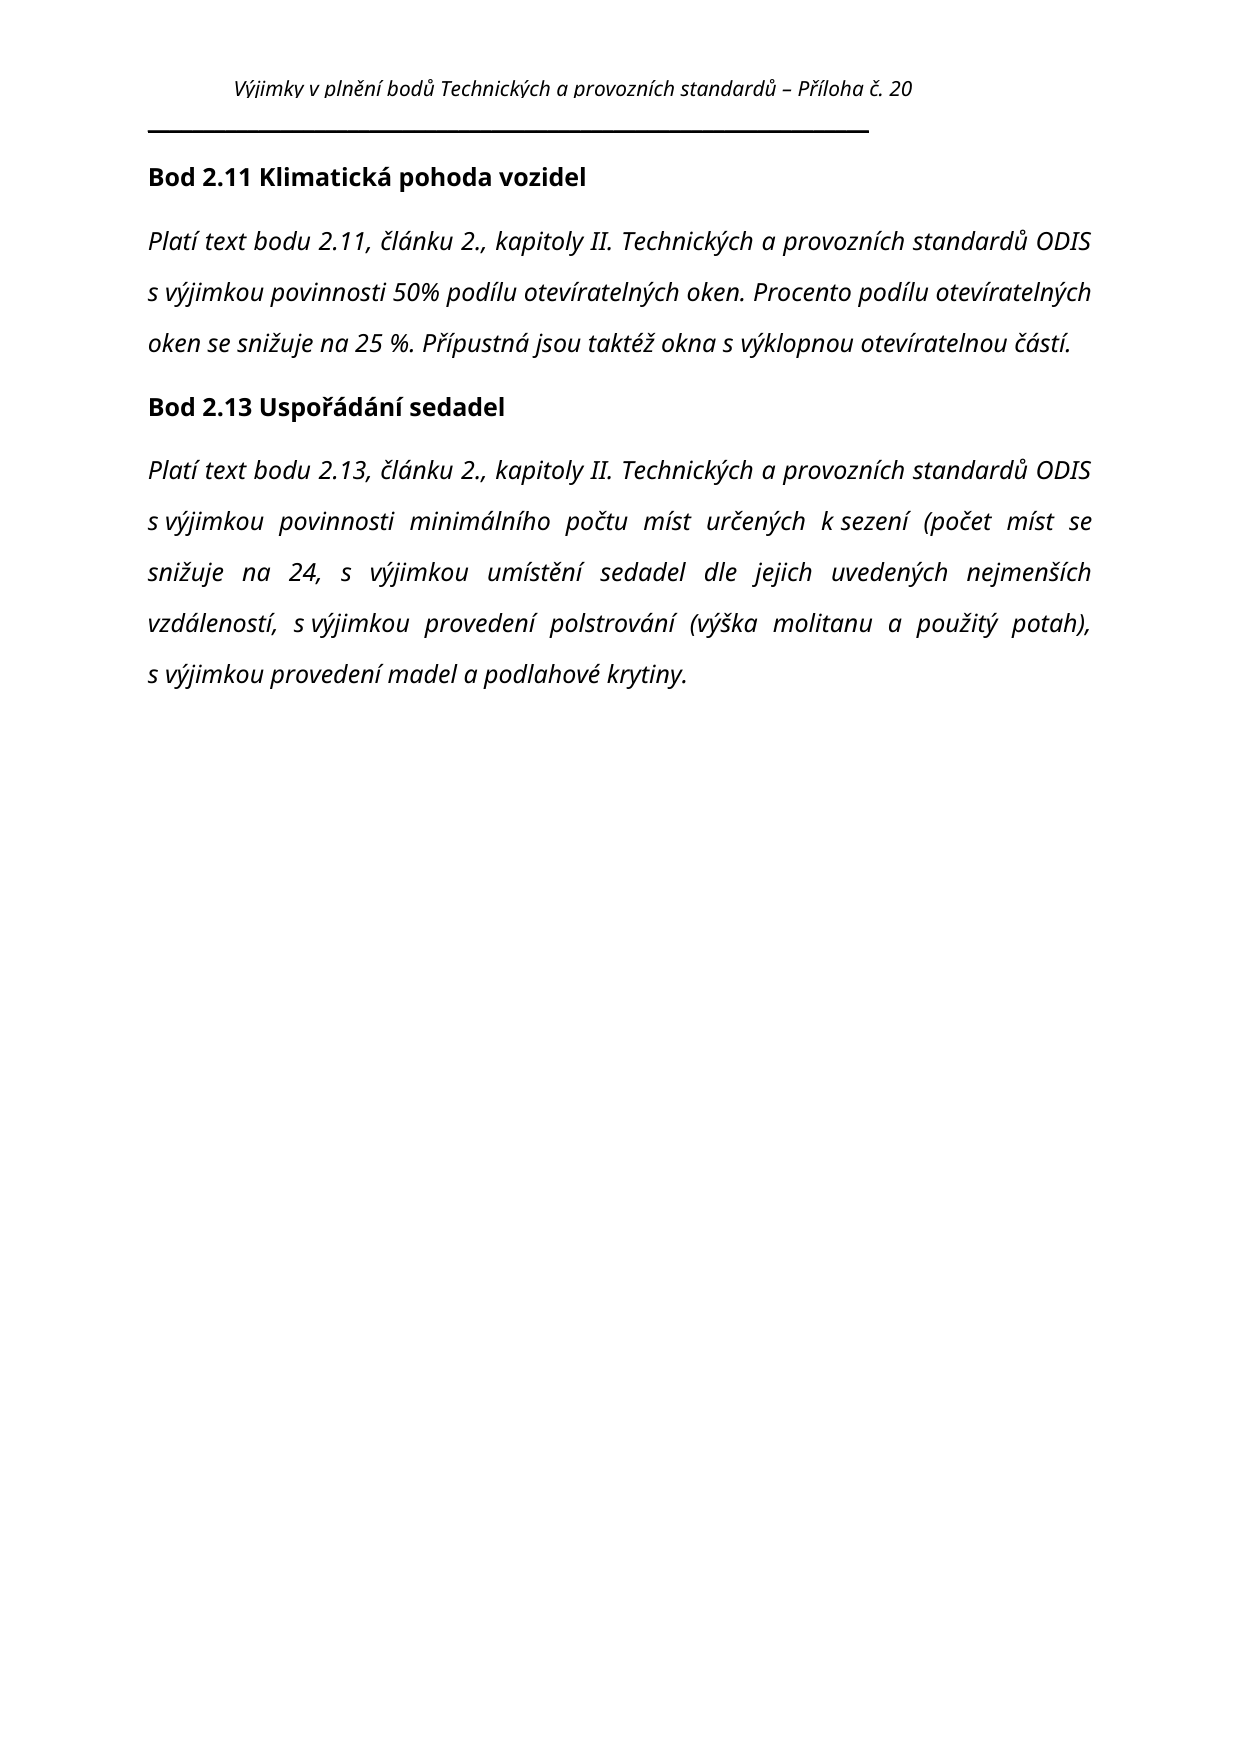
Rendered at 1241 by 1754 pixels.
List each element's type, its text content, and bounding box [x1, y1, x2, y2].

text Bod 2.13 Uspořádání sedadel [148, 389, 1093, 423]
text Platí text bodu 2.11, článku 2., kapitoly II. Technických a provozních standardů ODIS s výjimkou povinnosti 50% podílu otevíratelných oken. Procento podílu otevíratelných oken se snižuje na 25 %. Přípustná jsou taktéž okna s výklopnou otevíratelnou částí. [148, 224, 1093, 360]
text Bod 2.11 Klimatická pohoda vozidel [148, 160, 1093, 194]
text Platí text bodu 2.13, článku 2., kapitoly II. Technických a provozních standardů ODIS s výjimkou povinnosti minimálního počtu míst určených k sezení (počet míst se snižuje na 24, s výjimkou umístění sedadel dle jejich uvedených nejmenších vzdáleností, s výjimkou provedení polstrování (výška molitanu a použitý potah), s výjimkou provedení madel a podlahové krytiny. [148, 453, 1093, 691]
